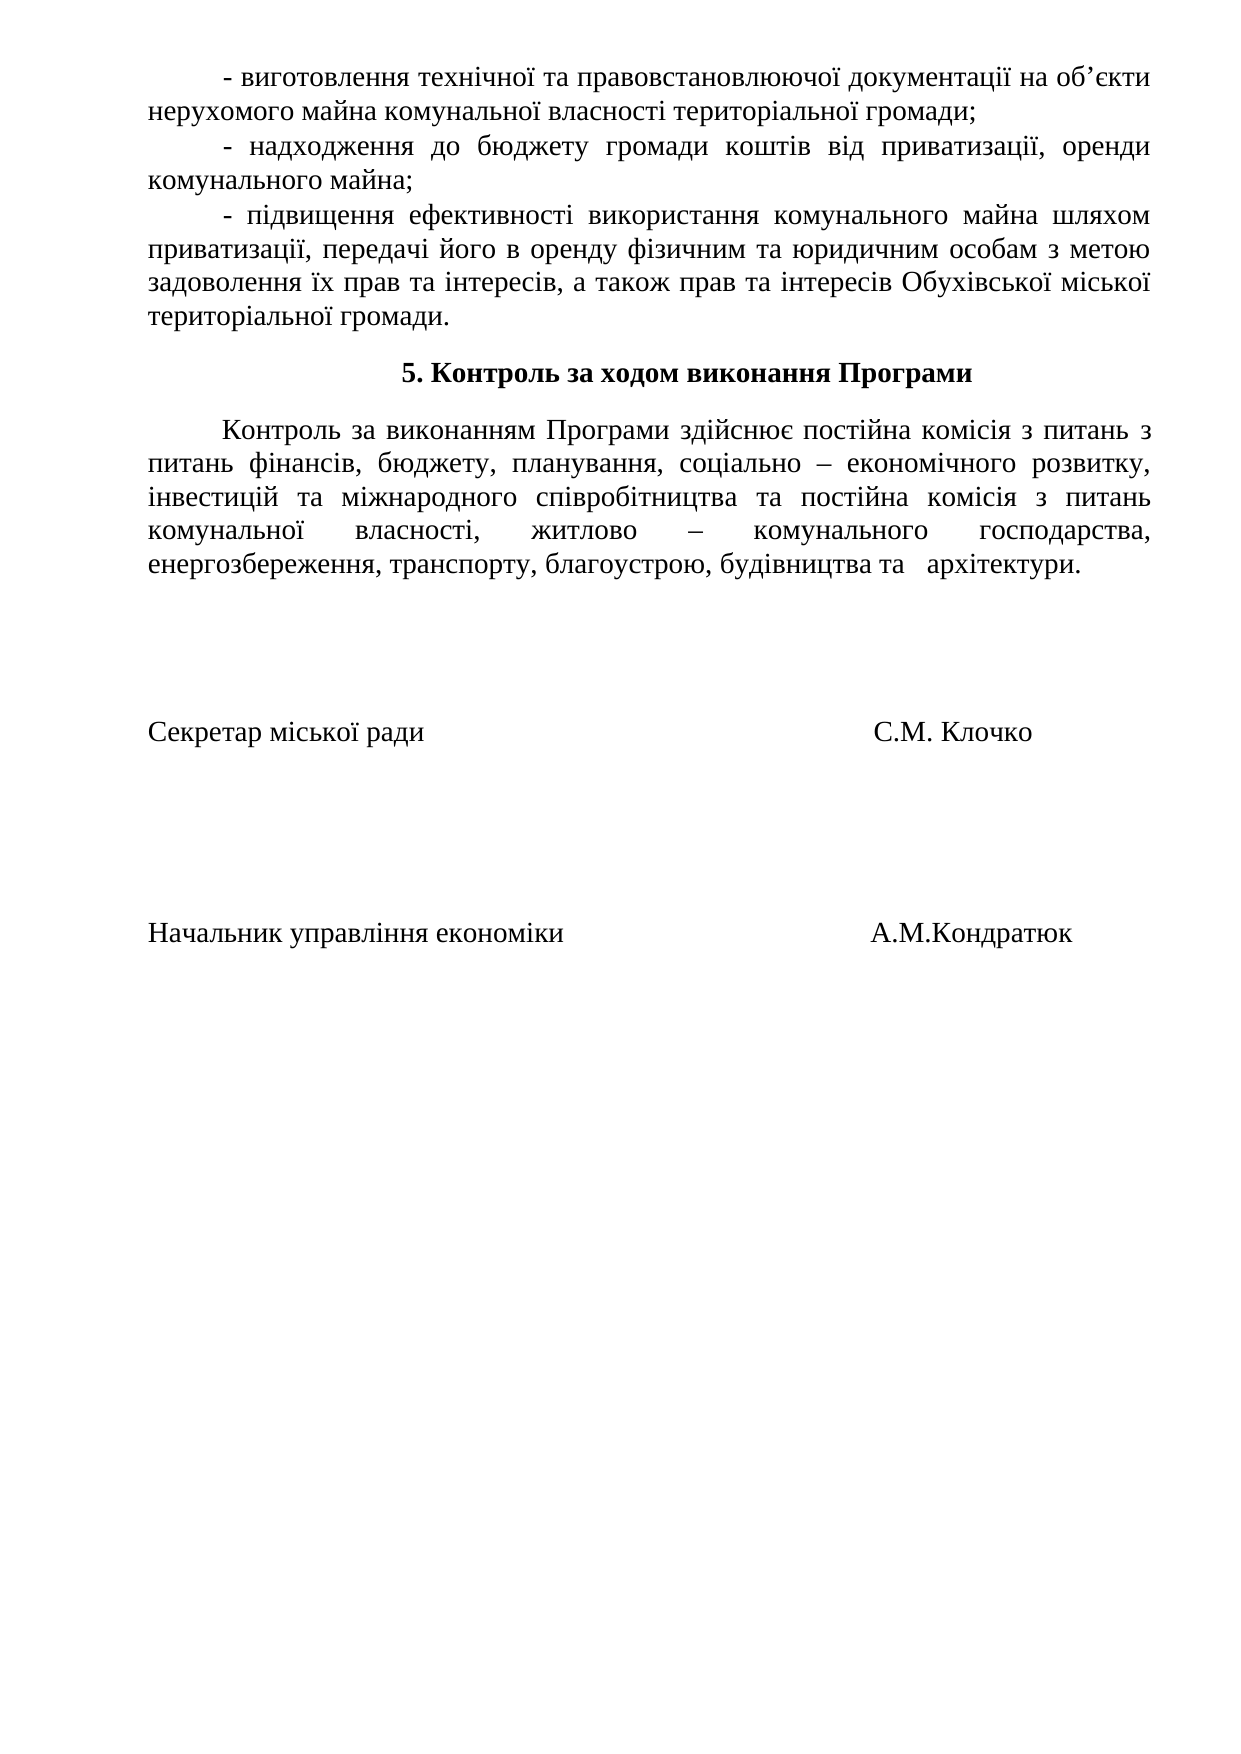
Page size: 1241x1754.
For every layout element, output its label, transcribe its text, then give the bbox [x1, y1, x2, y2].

text Секретар міської ради С.М. Клочко [148, 714, 1152, 747]
text - виготовлення технічної та правовстановлюючої документації на об’єкти нерухомого майна комунальної власності територіальної громади; [148, 59, 1152, 126]
text - підвищення ефективності використання комунального майна шляхом приватизації, передачі його в оренду фізичним та юридичним особам з метою задоволення їх прав та інтересів, а також прав та інтересів Обухівської міської територіальної громади. [148, 197, 1152, 332]
text - надходження до бюджету громади коштів від приватизації, оренди комунального майна; [148, 128, 1152, 195]
text Начальник управління економіки А.М.Кондратюк [148, 915, 1152, 948]
text 5. Контроль за ходом виконання Програми [148, 355, 1152, 388]
list Контроль за виконанням Програми здійснює постійна комісія з питань з питань фінансів, бюджету, планування, соціально – економічного розвитку, інвестицій та міжнародного співробітництва та постійна комісія з питань комунальної власності, житлово – комунального господарства, енергозбереження, транспорту, благоустрою, будівництва та архітектури. [148, 412, 1152, 579]
